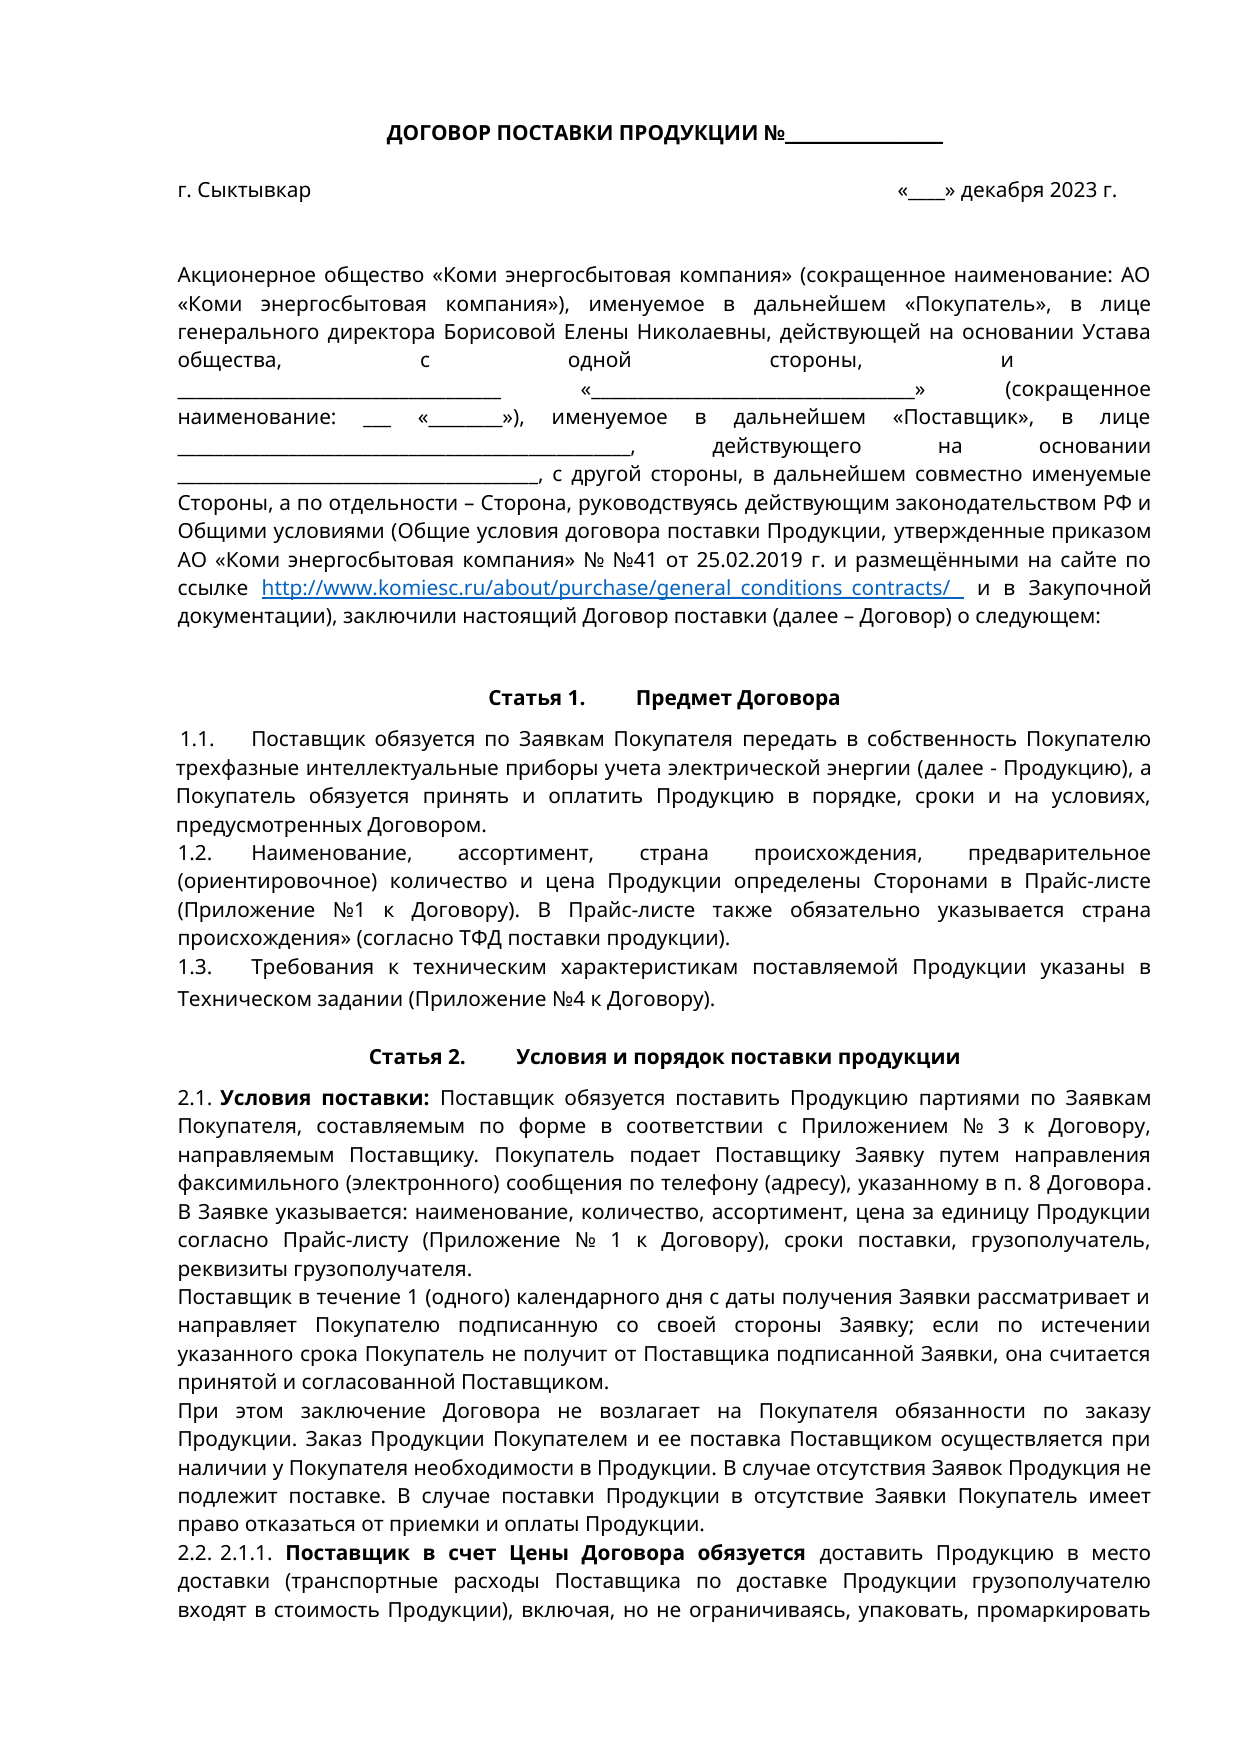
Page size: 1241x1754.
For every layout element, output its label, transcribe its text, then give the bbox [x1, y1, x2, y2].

list Предмет Договора [177, 683, 1152, 712]
text г. Сыктывкар «____» декабря 2023 г. [177, 175, 1152, 203]
list Условия и порядок поставки продукции [177, 1042, 1152, 1071]
list Условия поставки: Поставщик обязуется поставить Продукцию партиями по Заявкам Покупателя, составляемым по форме в соответствии с Приложением № 3 к Договору, направляемым Поставщику. Покупатель подает Поставщику Заявку путем направления факсимильного (электронного) сообщения по телефону (адресу), указанному в п. 8 Договора. В Заявке указывается: наименование, количество, ассортимент, цена за единицу Продукции согласно Прайс-листу (Приложение № 1 к Договору), сроки поставки, грузополучатель, реквизиты грузополучателя. [177, 1083, 1152, 1282]
list При этом заключение Договора не возлагает на Покупателя обязанности по заказу Продукции. Заказ Продукции Покупателем и ее поставка Поставщиком осуществляется при наличии у Покупателя необходимости в Продукции. В случае отсутствия Заявок Продукция не подлежит поставке. В случае поставки Продукции в отсутствие Заявки Покупатель имеет право отказаться от приемки и оплаты Продукции. [177, 1396, 1152, 1538]
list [177, 1538, 1152, 1623]
list Поставщик в течение 1 (одного) календарного дня с даты получения Заявки рассматривает и направляет Покупателю подписанную со своей стороны Заявку; если по истечении указанного срока Покупатель не получит от Поставщика подписанной Заявки, она считается принятой и согласованной Поставщиком. [177, 1282, 1152, 1396]
text ДОГОВОР ПОСТАВКИ ПРОДУКЦИИ №_________________ [177, 118, 1152, 147]
list Требования к техническим характеристикам поставляемой Продукции указаны в Техническом задании (Приложение №4 к Договору). [177, 952, 1152, 1013]
list Наименование, ассортимент, страна происхождения, предварительное (ориентировочное) количество и цена Продукции определены Сторонами в Прайс-листе (Приложение №1 к Договору). В Прайс-листе также обязательно указывается страна происхождения» (согласно ТФД поставки продукции). [177, 838, 1152, 952]
text Акционерное общество «Коми энергосбытовая компания» (сокращенное наименование: АО «Коми энергосбытовая компания»), именуемое в дальнейшем «Покупатель», в лице генерального директора Борисовой Елены Николаевны, действующей на основании Устава общества, с одной стороны, и ___________________________________ «___________________________________» (сокращенное наименование: ___ «________»), именуемое в дальнейшем «Поставщик», в лице _________________________________________________, действующего на основании _______________________________________, с другой стороны, в дальнейшем совместно именуемые Стороны, а по отдельности – Сторона, руководствуясь действующим законодательством РФ и Общими условиями (Общие условия договора поставки Продукции, утвержденные приказом АО «Коми энергосбытовая компания» № №41 от 25.02.2019 г. и размещёнными на сайте по ссылке http://www.komiesc.ru/about/purchase/general_conditions_contracts/ и в Закупочной документации), заключили настоящий Договор поставки (далее – Договор) о следующем: [177, 260, 1152, 630]
list Поставщик обязуется по Заявкам Покупателя передать в собственность Покупателю трехфазные интеллектуальные приборы учета электрической энергии (далее - Продукцию), а Покупатель обязуется принять и оплатить Продукцию в порядке, сроки и на условиях, предусмотренных Договором. [176, 724, 1152, 838]
